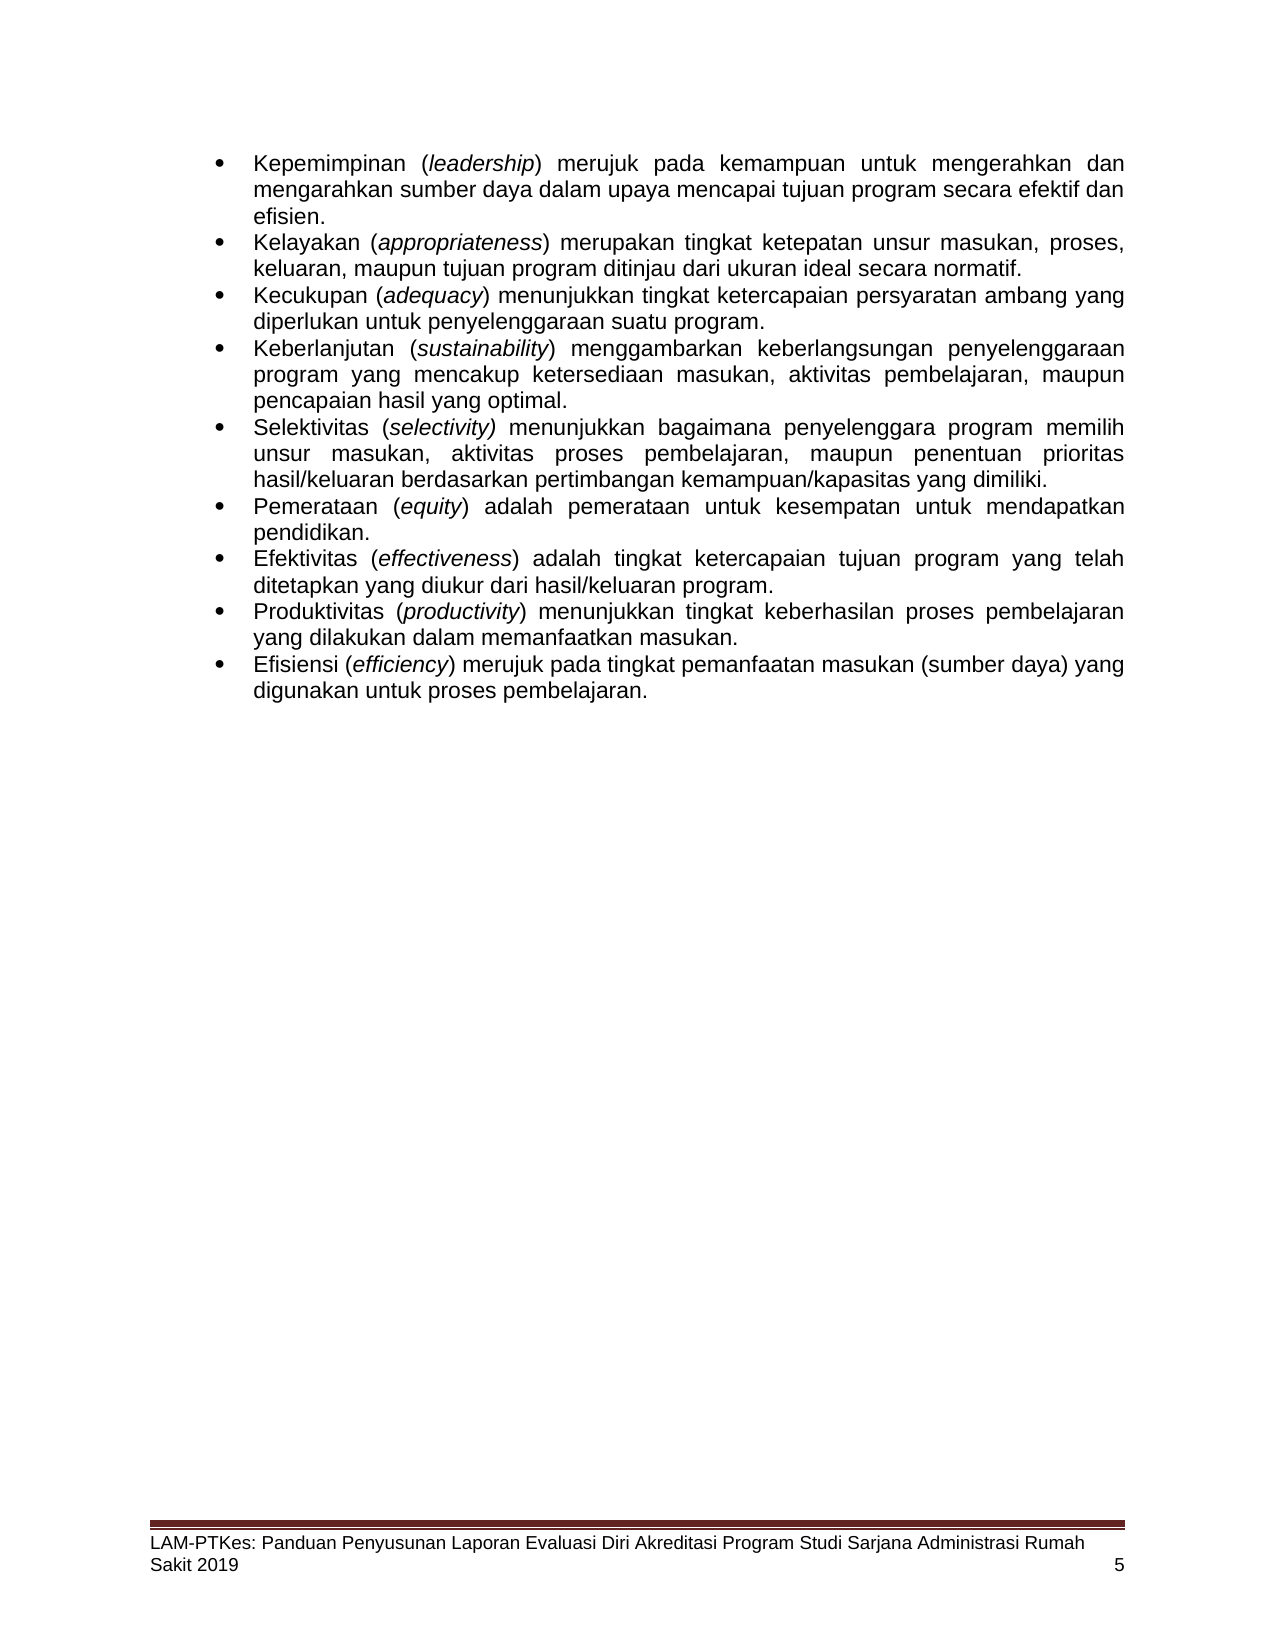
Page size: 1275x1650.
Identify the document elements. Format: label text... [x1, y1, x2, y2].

list Produktivitas (productivity) menunjukkan tingkat keberhasilan proses pembelajaran yang dilakukan dalam memanfaatkan masukan. [216, 598, 1125, 651]
list Efektivitas (effectiveness) adalah tingkat ketercapaian tujuan program yang telah ditetapkan yang diukur dari hasil/keluaran program. [216, 545, 1125, 598]
list Selektivitas (selectivity) menunjukkan bagaimana penyelenggara program memilih unsur masukan, aktivitas proses pembelajaran, maupun penentuan prioritas hasil/keluaran berdasarkan pertimbangan kemampuan/kapasitas yang dimiliki. [216, 413, 1125, 493]
list Keberlanjutan (sustainability) menggambarkan keberlangsungan penyelenggaraan program yang mencakup ketersediaan masukan, aktivitas pembelajaran, maupun pencapaian hasil yang optimal. [216, 334, 1125, 413]
list Efisiensi (efficiency) merujuk pada tingkat pemanfaatan masukan (sumber daya) yang digunakan untuk proses pembelajaran. [216, 651, 1125, 703]
list Kepemimpinan (leadership) merujuk pada kemampuan untuk mengerahkan dan mengarahkan sumber daya dalam upaya mencapai tujuan program secara efektif dan efisien. [216, 150, 1125, 229]
list Kecukupan (adequacy) menunjukkan tingkat ketercapaian persyaratan ambang yang diperlukan untuk penyelenggaraan suatu program. [216, 282, 1125, 334]
list Pemerataan (equity) adalah pemerataan untuk kesempatan untuk mendapatkan pendidikan. [216, 493, 1125, 545]
list Kelayakan (appropriateness) merupakan tingkat ketepatan unsur masukan, proses, keluaran, maupun tujuan program ditinjau dari ukuran ideal secara normatif. [216, 229, 1125, 282]
